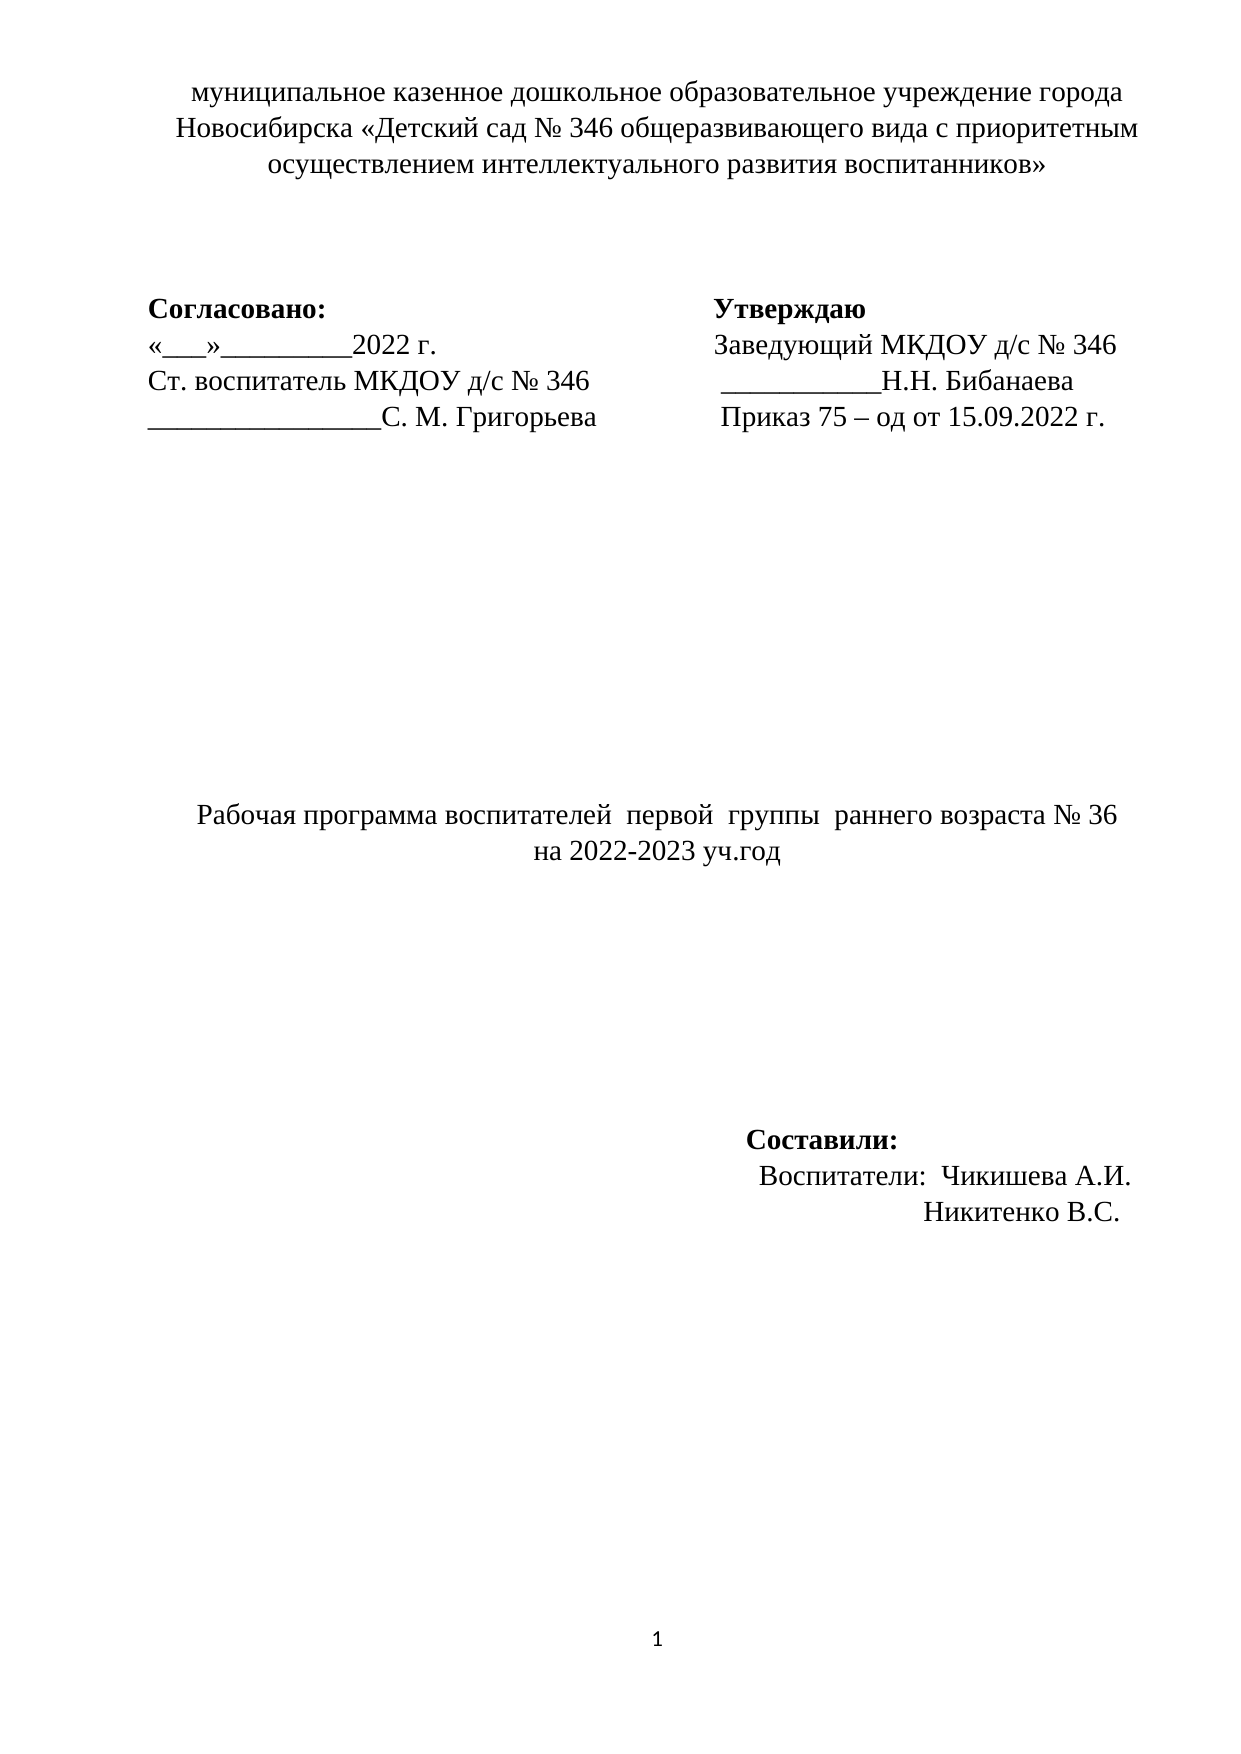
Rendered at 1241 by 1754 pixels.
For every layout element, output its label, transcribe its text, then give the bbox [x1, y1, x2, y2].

text муниципальное казенное дошкольное образовательное учреждение города Новосибирска «Детский сад № 346 общеразвивающего вида с приоритетным осуществлением интеллектуального развития воспитанников» [148, 74, 1166, 180]
text «___»_________2022 г. Заведующий МКДОУ д/с № 346 [148, 327, 1166, 360]
text ________________С. М. Григорьева Приказ 75 – од от 15.09.2022 г. [148, 399, 1166, 433]
text Воспитатели: Чикишева А.И. [148, 1158, 1166, 1192]
text Согласовано: Утверждаю [148, 291, 1166, 324]
text Ст. воспитатель МКДОУ д/с № 346 ___________Н.Н. Бибанаева [148, 363, 1166, 397]
text Составили: [148, 1122, 1166, 1156]
text Рабочая программа воспитателей первой группы раннего возраста № 36 [148, 797, 1166, 830]
text Никитенко В.С. [148, 1194, 1166, 1228]
text на 2022-2023 уч.год [148, 833, 1166, 866]
